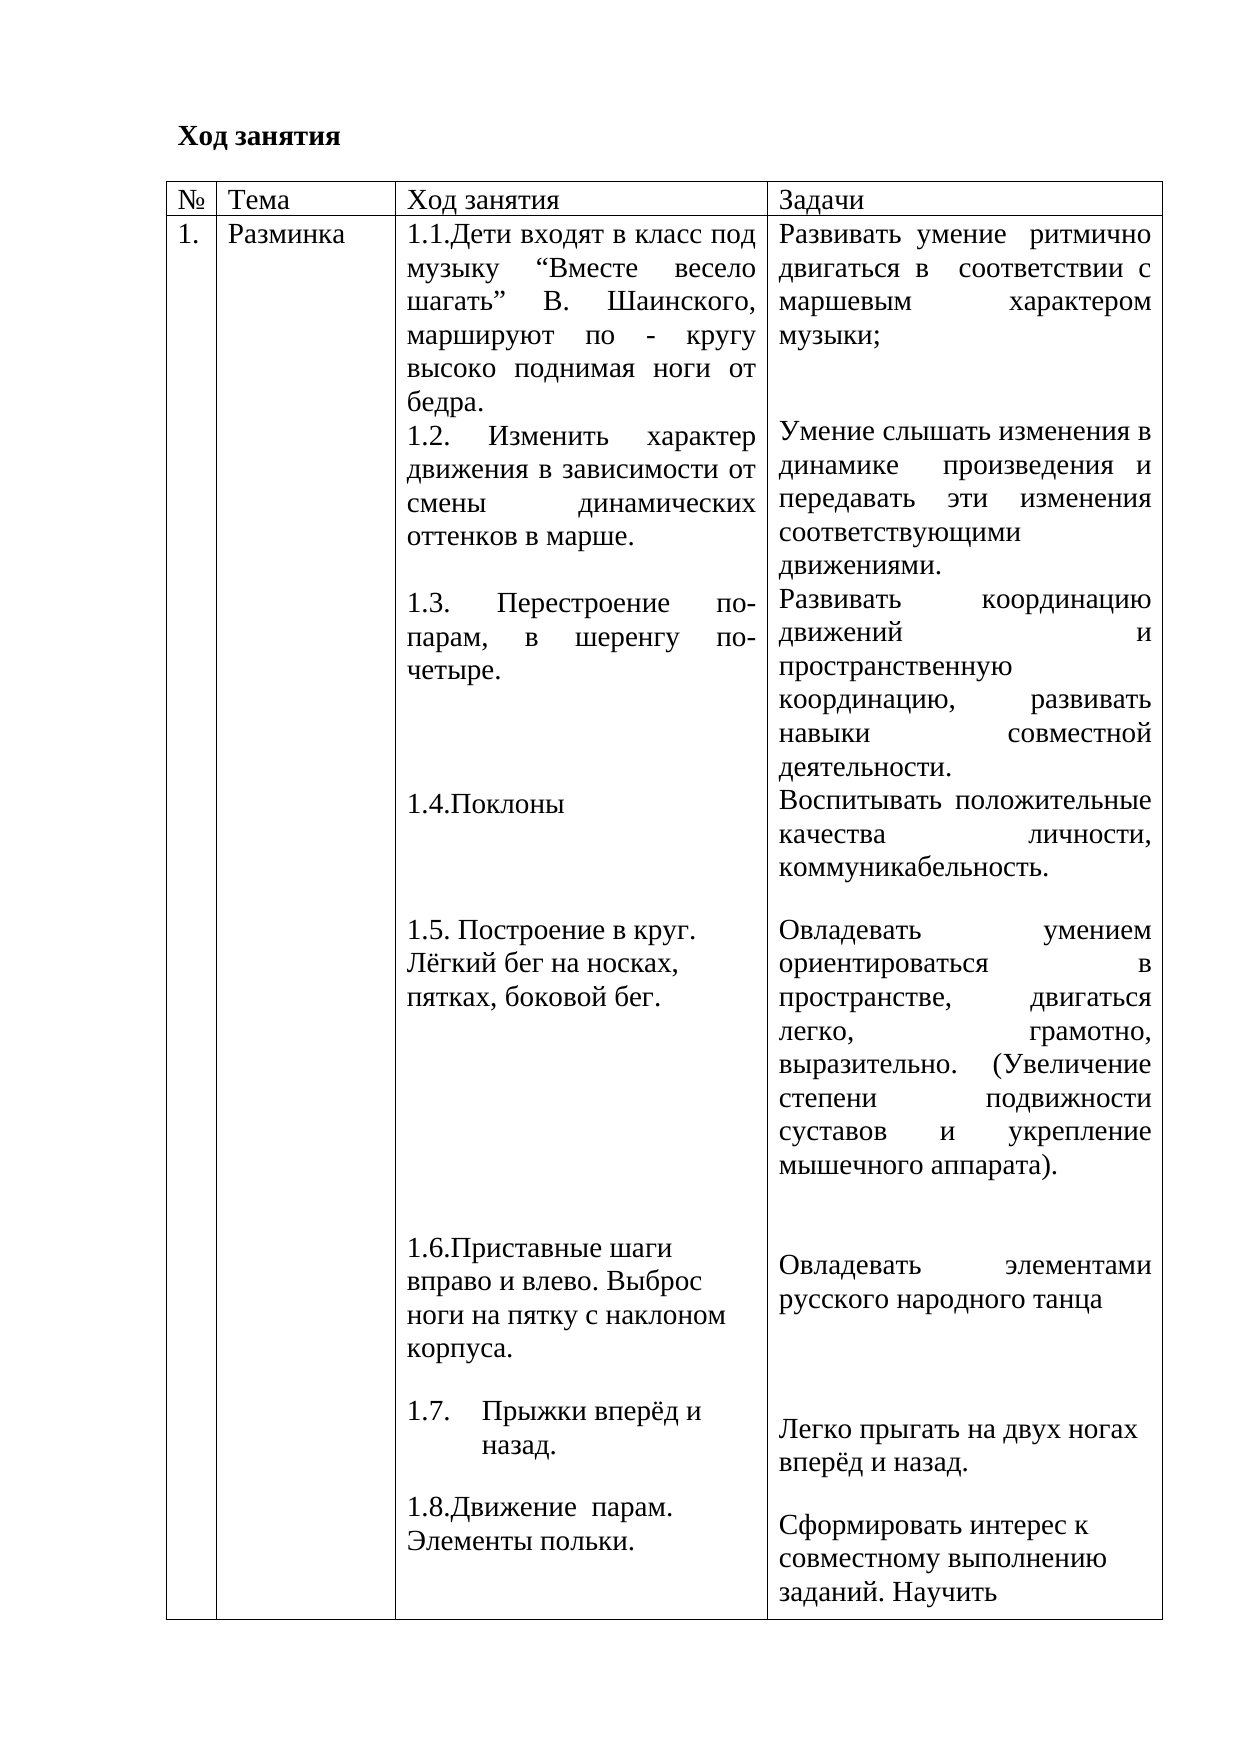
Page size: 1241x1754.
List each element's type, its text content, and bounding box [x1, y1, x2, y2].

table_cell 1. [167, 216, 216, 1619]
table_header Ход занятия [396, 182, 767, 215]
table_header № [167, 182, 216, 215]
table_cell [768, 216, 1162, 1619]
table_header Задачи [768, 182, 1162, 215]
table_header Тема [217, 182, 395, 215]
text Ход занятия [177, 118, 1152, 152]
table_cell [396, 216, 767, 1619]
table_cell Разминка [217, 216, 395, 1619]
